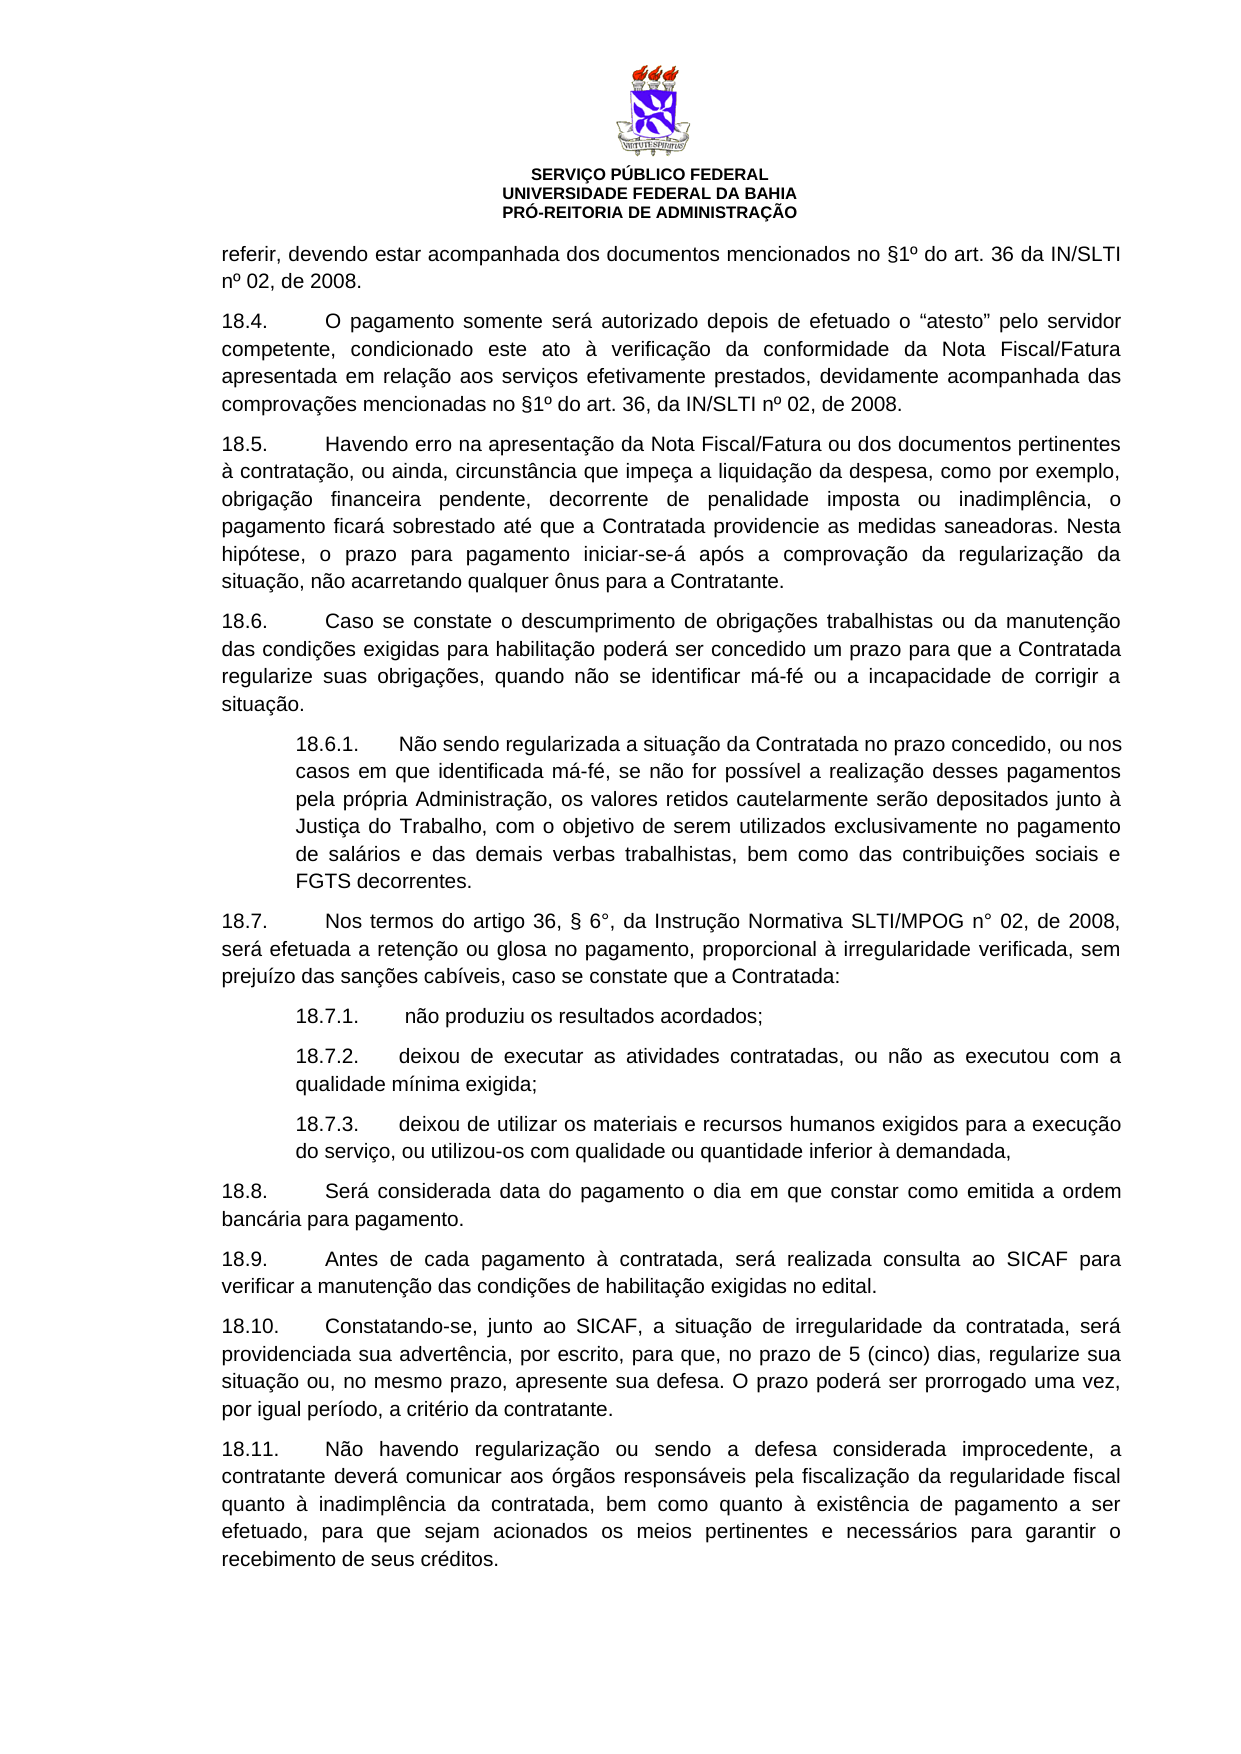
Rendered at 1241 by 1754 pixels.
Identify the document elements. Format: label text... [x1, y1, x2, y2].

list Havendo erro na apresentação da Nota Fiscal/Fatura ou dos documentos pertinentes à contratação, ou ainda, circunstância que impeça a liquidação da despesa, como por exemplo, obrigação financeira pendente, decorrente de penalidade imposta ou inadimplência, o pagamento ficará sobrestado até que a Contratada providencie as medidas saneadoras. Nesta hipótese, o prazo para pagamento iniciar-se-á após a comprovação da regularização da situação, não acarretando qualquer ônus para a Contratante. [221, 432, 1122, 593]
list Nos termos do artigo 36, § 6°, da Instrução Normativa SLTI/MPOG n° 02, de 2008, será efetuada a retenção ou glosa no pagamento, proporcional à irregularidade verificada, sem prejuízo das sanções cabíveis, caso se constate que a Contratada: [221, 909, 1122, 988]
list deixou de utilizar os materiais e recursos humanos exigidos para a execução do serviço, ou utilizou-os com qualidade ou quantidade inferior à demandada, [295, 1112, 1122, 1163]
list O pagamento somente será autorizado depois de efetuado o “atesto” pelo servidor competente, condicionado este ato à verificação da conformidade da Nota Fiscal/Fatura apresentada em relação aos serviços efetivamente prestados, devidamente acompanhada das comprovações mencionadas no §1º do art. 36, da IN/SLTI nº 02, de 2008. [221, 309, 1122, 416]
list Não havendo regularização ou sendo a defesa considerada improcedente, a contratante deverá comunicar aos órgãos responsáveis pela fiscalização da regularidade fiscal quanto à inadimplência da contratada, bem como quanto à existência de pagamento a ser efetuado, para que sejam acionados os meios pertinentes e necessários para garantir o recebimento de seus créditos. [221, 1437, 1122, 1571]
list Não sendo regularizada a situação da Contratada no prazo concedido, ou nos casos em que identificada má-fé, se não for possível a realização desses pagamentos pela própria Administração, os valores retidos cautelarmente serão depositados junto à Justiça do Trabalho, com o objetivo de serem utilizados exclusivamente no pagamento de salários e das demais verbas trabalhistas, bem como das contribuições sociais e FGTS decorrentes. [295, 732, 1122, 893]
list Caso se constate o descumprimento de obrigações trabalhistas ou da manutenção das condições exigidas para habilitação poderá ser concedido um prazo para que a Contratada regularize suas obrigações, quando não se identificar má-fé ou a incapacidade de corrigir a situação. [221, 609, 1122, 716]
list Será considerada data do pagamento o dia em que constar como emitida a ordem bancária para pagamento. [221, 1179, 1122, 1231]
list não produziu os resultados acordados; [295, 1004, 1122, 1028]
picture [616, 64, 691, 158]
list Antes de cada pagamento à contratada, será realizada consulta ao SICAF para verificar a manutenção das condições de habilitação exigidas no edital. [221, 1247, 1122, 1298]
list deixou de executar as atividades contratadas, ou não as executou com a qualidade mínima exigida; [295, 1044, 1122, 1096]
list Constatando-se, junto ao SICAF, a situação de irregularidade da contratada, será providenciada sua advertência, por escrito, para que, no prazo de 5 (cinco) dias, regularize sua situação ou, no mesmo prazo, apresente sua defesa. O prazo poderá ser prorrogado uma vez, por igual período, a critério da contratante. [221, 1314, 1122, 1421]
